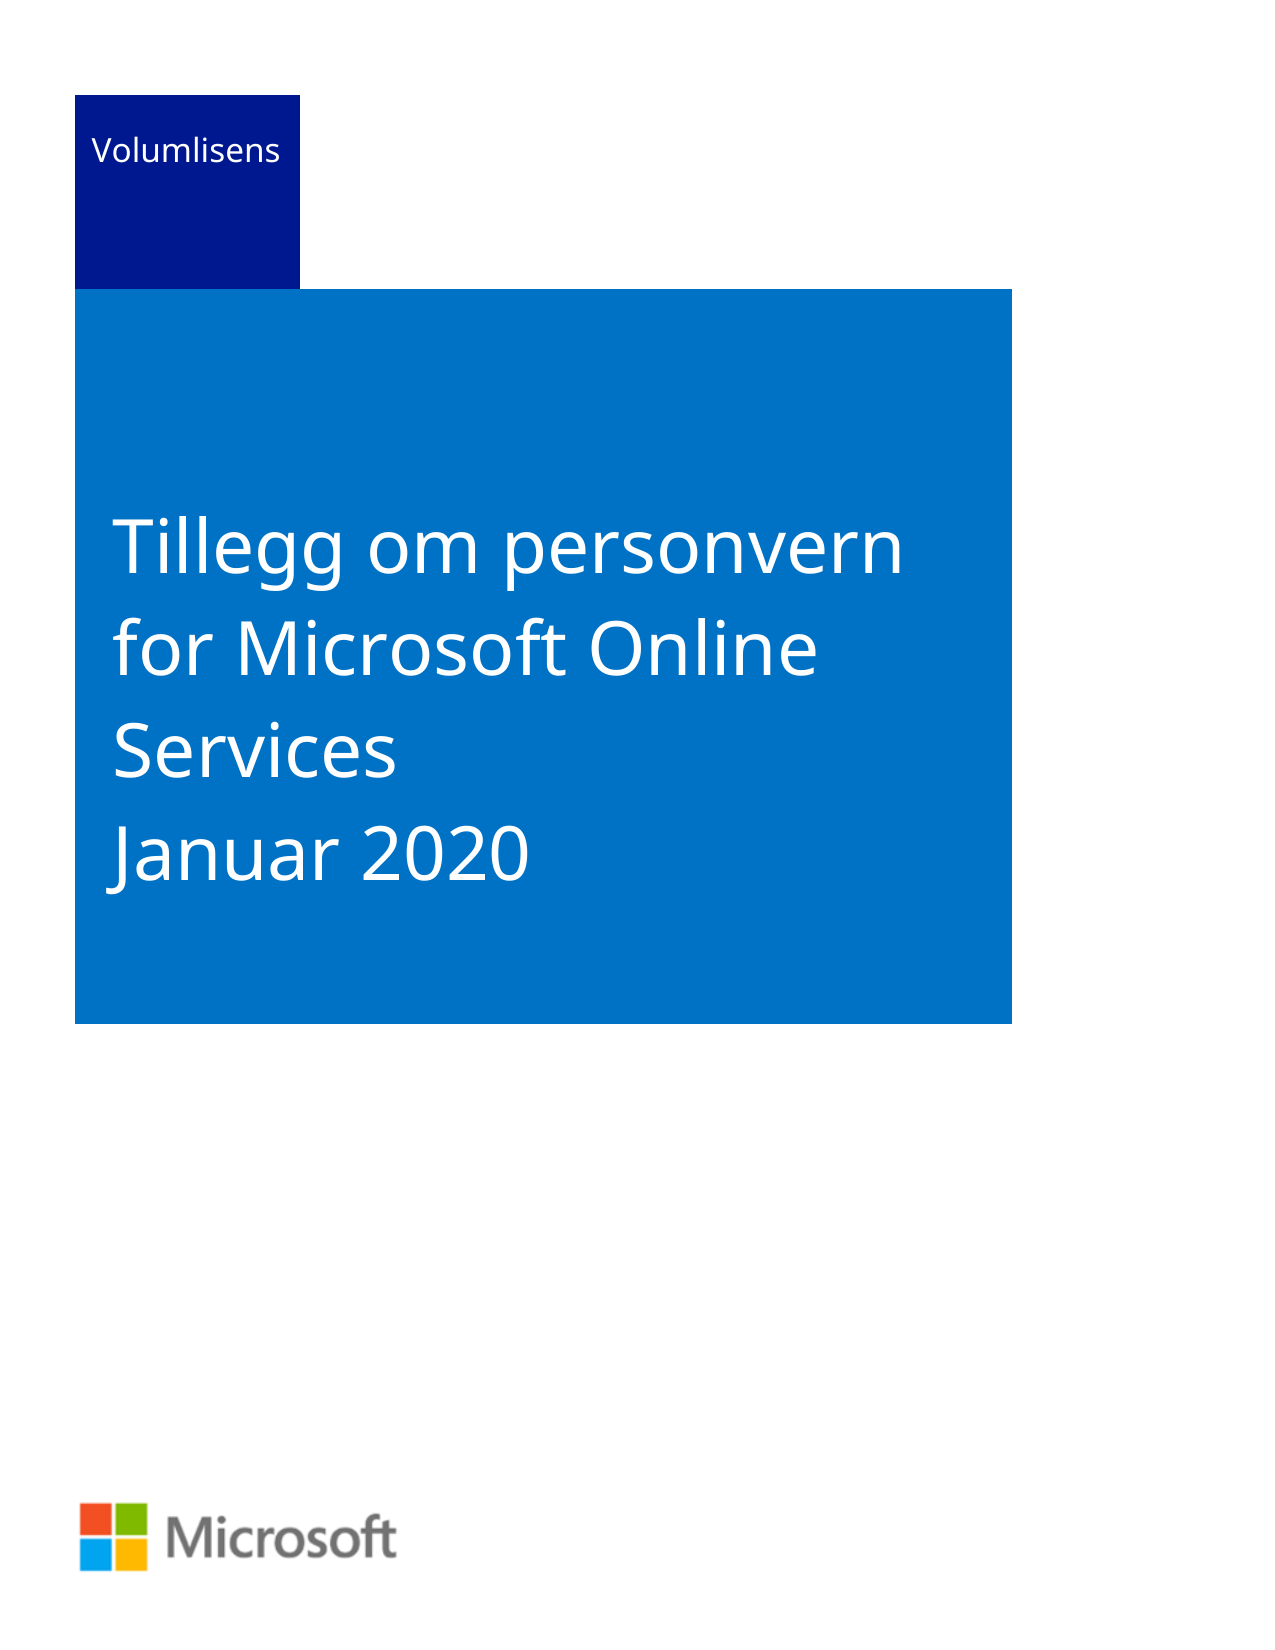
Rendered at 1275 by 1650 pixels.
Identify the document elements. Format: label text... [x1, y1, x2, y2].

list Januar 2020 [75, 800, 1012, 902]
picture [75, 1500, 403, 1575]
list Volumlisens [75, 127, 300, 172]
list Tillegg om personvern for Microsoft Online Services [75, 493, 1012, 800]
